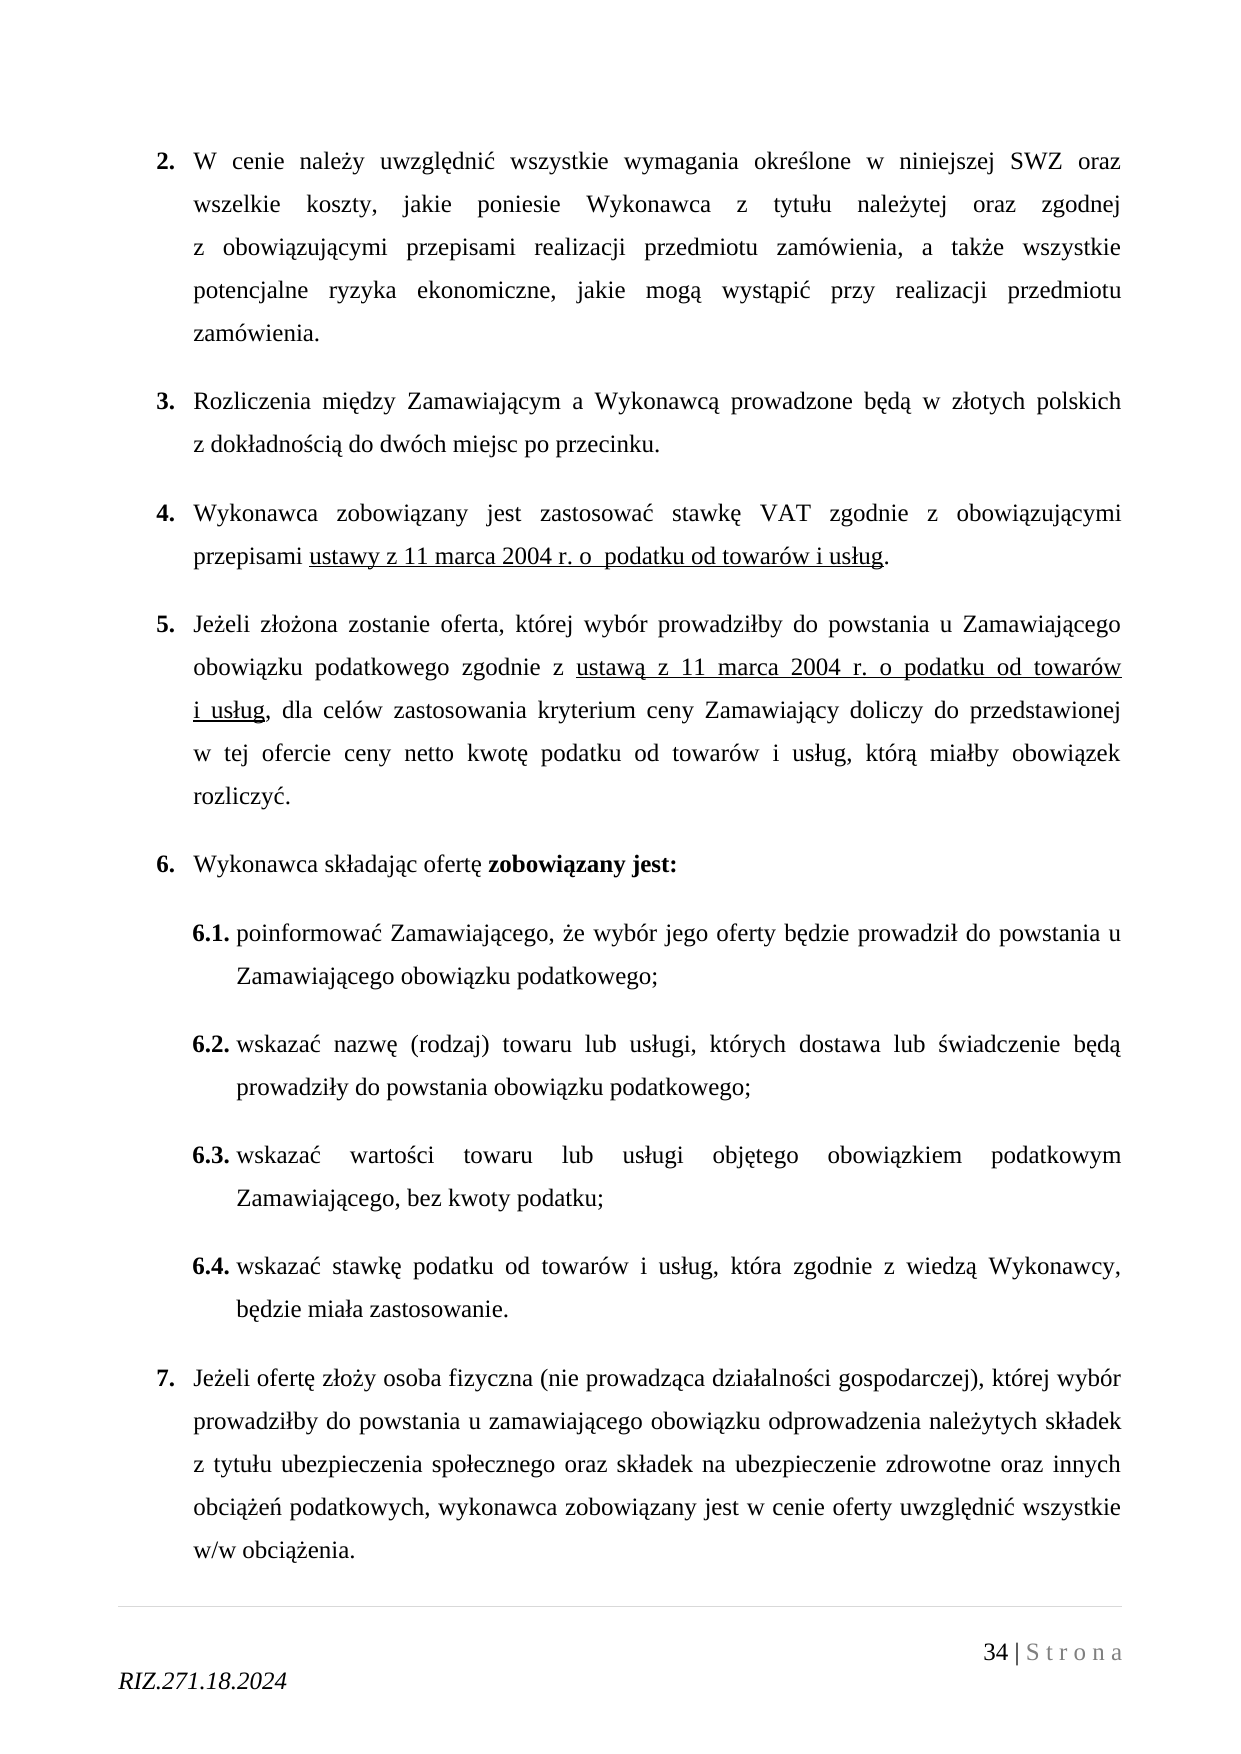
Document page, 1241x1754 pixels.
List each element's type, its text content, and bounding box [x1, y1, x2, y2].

list poinformować Zamawiającego, że wybór jego oferty będzie prowadził do powstania u Zamawiającego obowiązku podatkowego; [192, 918, 1122, 989]
list wskazać nazwę (rodzaj) towaru lub usługi, których dostawa lub świadczenie będą prowadziły do powstania obowiązku podatkowego; [192, 1029, 1122, 1101]
list wskazać stawkę podatku od towarów i usług, która zgodnie z wiedzą Wykonawcy, będzie miała zastosowanie. [192, 1251, 1122, 1323]
list W cenie należy uwzględnić wszystkie wymagania określone w niniejszej SWZ oraz wszelkie koszty, jakie poniesie Wykonawca z tytułu należytej oraz zgodnej z obowiązującymi przepisami realizacji przedmiotu zamówienia, a także wszystkie potencjalne ryzyka ekonomiczne, jakie mogą wystąpić przy realizacji przedmiotu zamówienia. [156, 146, 1122, 347]
list Jeżeli złożona zostanie oferta, której wybór prowadziłby do powstania u Zamawiającego obowiązku podatkowego zgodnie z ustawą z 11 marca 2004 r. o podatku od towarów i usług, dla celów zastosowania kryterium ceny Zamawiający doliczy do przedstawionej w tej ofercie ceny netto kwotę podatku od towarów i usług, którą miałby obowiązek rozliczyć. [156, 609, 1122, 810]
list wskazać wartości towaru lub usługi objętego obowiązkiem podatkowym Zamawiającego, bez kwoty podatku; [192, 1140, 1122, 1212]
list Wykonawca składając ofertę zobowiązany jest: [156, 849, 1122, 878]
list Wykonawca zobowiązany jest zastosować stawkę VAT zgodnie z obowiązującymi przepisami ustawy z 11 marca 2004 r. o podatku od towarów i usług. [156, 498, 1122, 569]
list Rozliczenia między Zamawiającym a Wykonawcą prowadzone będą w złotych polskich z dokładnością do dwóch miejsc po przecinku. [156, 386, 1122, 458]
list Jeżeli ofertę złoży osoba fizyczna (nie prowadząca działalności gospodarczej), której wybór prowadziłby do powstania u zamawiającego obowiązku odprowadzenia należytych składek z tytułu ubezpieczenia społecznego oraz składek na ubezpieczenie zdrowotne oraz innych obciążeń podatkowych, wykonawca zobowiązany jest w cenie oferty uwzględnić wszystkie w/w obciążenia. [156, 1363, 1122, 1564]
